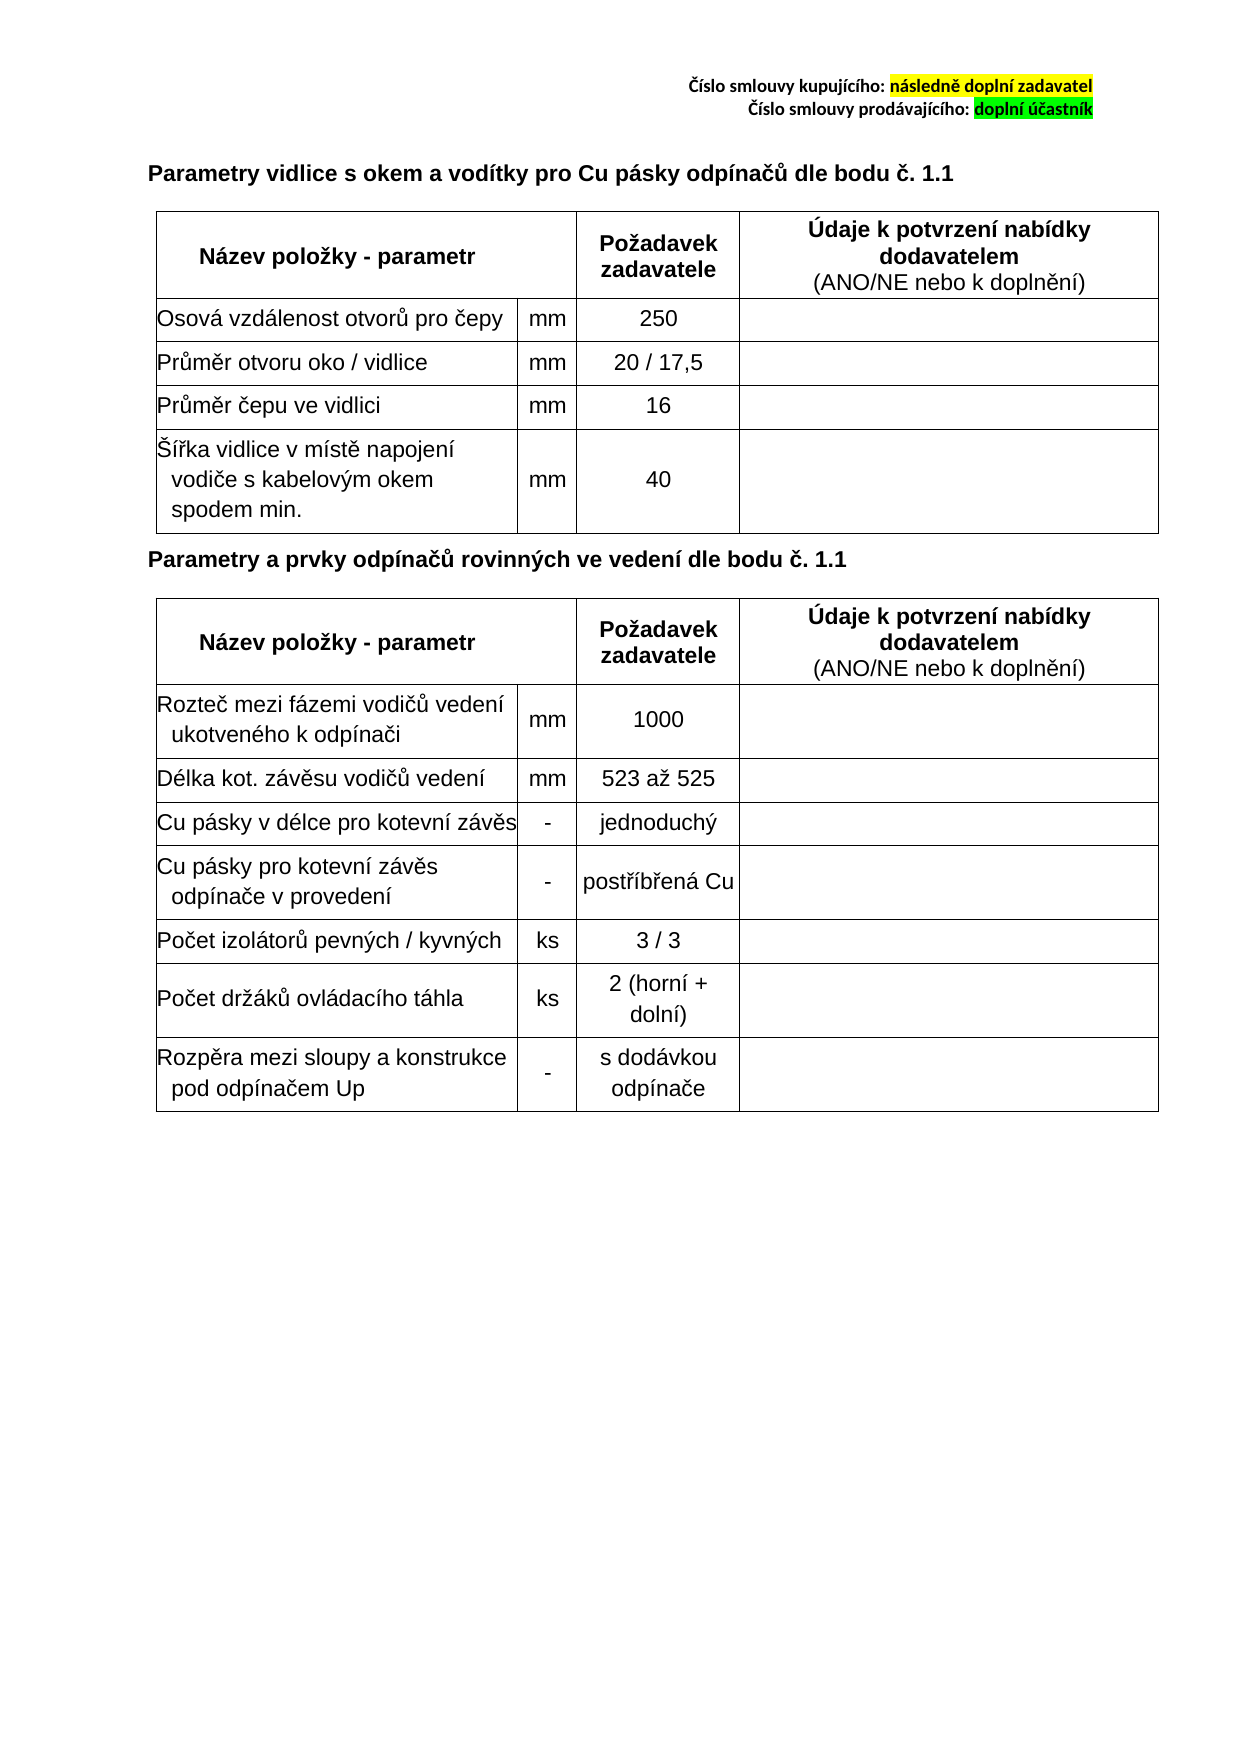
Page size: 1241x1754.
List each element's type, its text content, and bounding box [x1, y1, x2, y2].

table_cell [740, 342, 1158, 385]
table_header Název položky - parametr [157, 599, 518, 684]
table_header Požadavek zadavatele [577, 212, 739, 297]
table_cell Rozpěra mezi sloupy a konstrukce pod odpínačem Up [157, 1038, 517, 1111]
table_cell mm [518, 759, 576, 802]
table_cell 40 [577, 430, 739, 533]
table_header Název položky - parametr [157, 212, 518, 297]
table_cell mm [518, 299, 576, 341]
table_cell ks [518, 920, 576, 963]
table_cell mm [518, 685, 576, 758]
table_cell Šířka vidlice v místě napojení vodiče s kabelovým okem spodem min. [157, 430, 517, 533]
table_cell mm [518, 386, 576, 429]
table_cell 1000 [577, 685, 739, 758]
table_cell [740, 920, 1158, 963]
table_cell mm [518, 430, 576, 533]
table_cell - [518, 846, 576, 919]
table_cell Počet držáků ovládacího táhla [157, 964, 517, 1037]
table_header [518, 599, 576, 684]
table_cell [740, 386, 1158, 429]
table_cell Průměr otvoru oko / vidlice [157, 342, 517, 385]
text Parametry a prvky odpínačů rovinných ve vedení dle bodu č. 1.1 [148, 546, 1093, 573]
table_cell [740, 430, 1158, 533]
table_cell 20 / 17,5 [577, 342, 739, 385]
table_cell Délka kot. závěsu vodičů vedení [157, 759, 517, 802]
table_cell [740, 1038, 1158, 1111]
table_header [518, 212, 576, 297]
table_cell Průměr čepu ve vidlici [157, 386, 517, 429]
table_header Údaje k potvrzení nabídky dodavatelem (ANO/NE nebo k doplnění) [740, 599, 1158, 684]
table_cell 3 / 3 [577, 920, 739, 963]
table_header Požadavek zadavatele [577, 599, 739, 684]
table_cell Počet izolátorů pevných / kyvných [157, 920, 517, 963]
table_cell 523 až 525 [577, 759, 739, 802]
table_cell Osová vzdálenost otvorů pro čepy [157, 299, 517, 341]
table_cell [740, 685, 1158, 758]
table_cell - [518, 803, 576, 845]
table_cell [740, 846, 1158, 919]
table_cell [740, 964, 1158, 1037]
table_cell Cu pásky pro kotevní závěs odpínače v provedení [157, 846, 517, 919]
table_cell ks [518, 964, 576, 1037]
table_cell Rozteč mezi fázemi vodičů vedení ukotveného k odpínači [157, 685, 517, 758]
table_cell 250 [577, 299, 739, 341]
table_cell 16 [577, 386, 739, 429]
table_cell [740, 759, 1158, 802]
table_cell [740, 803, 1158, 845]
table_cell mm [518, 342, 576, 385]
table_cell postříbřená Cu [577, 846, 739, 919]
table_cell 2 (horní + dolní) [577, 964, 739, 1037]
table_cell - [518, 1038, 576, 1111]
table_cell jednoduchý [577, 803, 739, 845]
table_cell s dodávkou odpínače [577, 1038, 739, 1111]
table_cell [740, 299, 1158, 341]
table_cell Cu pásky v délce pro kotevní závěs [157, 803, 517, 845]
text Parametry vidlice s okem a vodítky pro Cu pásky odpínačů dle bodu č. 1.1 [148, 160, 1093, 186]
table_header Údaje k potvrzení nabídky dodavatelem (ANO/NE nebo k doplnění) [740, 212, 1158, 297]
